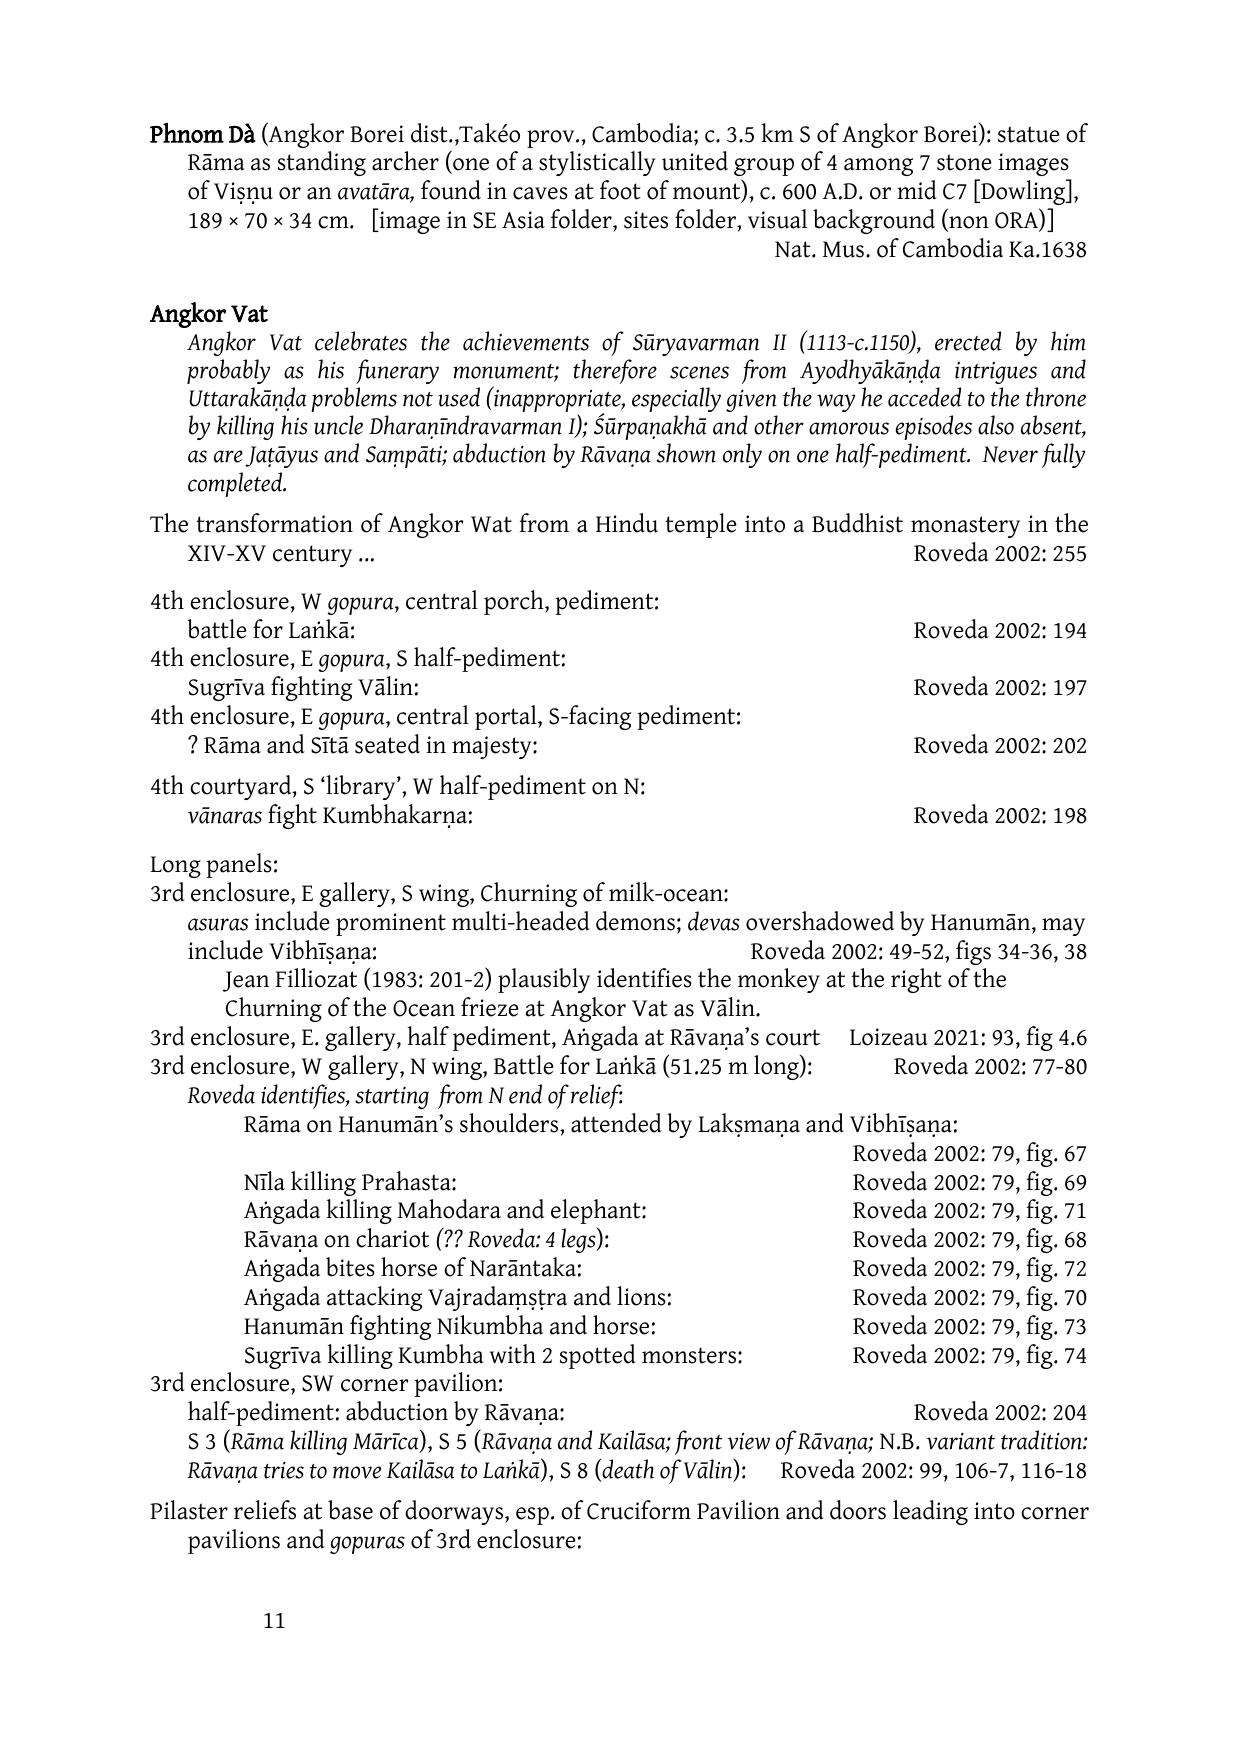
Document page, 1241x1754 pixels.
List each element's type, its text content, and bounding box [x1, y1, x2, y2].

text ? Rāma and Sītā seated in majesty: Roveda 2002: 202 [150, 731, 1090, 760]
text 3rd enclosure, E gallery, S wing, Churning of milk-ocean: [150, 879, 1090, 908]
text 4th enclosure, E gopura, S half-pediment: [150, 645, 1090, 674]
text Nīla killing Prahasta: Roveda 2002: 79, fig. 69 [150, 1168, 1090, 1197]
text Pilaster reliefs at base of doorways, esp. of Cruciform Pavilion and doors leading into corner pavilions and gopuras of 3rd enclosure: [150, 1497, 1090, 1555]
text battle for Laṅkā: Roveda 2002: 194 [150, 616, 1090, 645]
text Angkor Vat [150, 299, 1090, 328]
text S 3 (Rāma killing Mārīca), S 5 (Rāvaṇa and Kailāsa; front view of Rāvaṇa; N.B. variant tradition: Rāvaṇa tries to move Kailāsa to Laṅkā), S 8 (death of Vālin): Roveda 2002: 99, 106-7, 116-18 [150, 1428, 1090, 1485]
text Sugrīva fighting Vālin: Roveda 2002: 197 [150, 674, 1090, 703]
text 3rd enclosure, E. gallery, half pediment, Aṅgada at Rāvaṇa’s court Loizeau 2021: 93, fig 4.6 [150, 1024, 1090, 1052]
text Aṅgada bites horse of Narāntaka: Roveda 2002: 79, fig. 72 [150, 1254, 1090, 1283]
text vānaras fight Kumbhakarṇa: Roveda 2002: 198 [150, 801, 1090, 830]
text Rāvaṇa on chariot (?? Roveda: 4 legs): Roveda 2002: 79, fig. 68 [150, 1226, 1090, 1254]
text asuras include prominent multi-headed demons; devas overshadowed by Hanumān, may include Vibhīṣaṇa: Roveda 2002: 49-52, figs 34-36, 38 Jean Filliozat (1983: 201-2) plausibly identifies the monkey at the right of the Churning of the Ocean frieze at Angkor Vat as Vālin. [150, 908, 1090, 1024]
text Long panels: [150, 851, 1090, 879]
text Aṅgada killing Mahodara and elephant: Roveda 2002: 79, fig. 71 [150, 1197, 1090, 1226]
text 4th enclosure, W gopura, central porch, pediment: [150, 587, 1090, 616]
text Hanumān fighting Nikumbha and horse: Roveda 2002: 79, fig. 73 [150, 1312, 1090, 1341]
text Angkor Vat celebrates the achievements of Sūryavarman II (1113-c.1150), erected by him probably as his funerary monument; therefore scenes from Ayodhyākāṇḍa intrigues and Uttarakāṇḍa problems not used (inappropriate, especially given the way he acceded to the throne by killing his uncle Dharaṇīndravarman I); Śūrpaṇakhā and other amorous episodes also absent, as are Jaṭāyus and Saṃpāti; abduction by Rāvaṇa shown only on one half-pediment. Never fully completed. [150, 328, 1090, 498]
text 3rd enclosure, W gallery, N wing, Battle for Laṅkā (51.25 m long): Roveda 2002: 77-80 [150, 1052, 1090, 1081]
text 4th courtyard, S ‘library’, W half-pediment on N: [150, 772, 1090, 801]
text half-pediment: abduction by Rāvaṇa: Roveda 2002: 204 [150, 1399, 1090, 1428]
text 3rd enclosure, SW corner pavilion: [150, 1370, 1090, 1399]
text The transformation of Angkor Wat from a Hindu temple into a Buddhist monastery in the XIV-XV century ... Roveda 2002: 255 [150, 510, 1090, 568]
text Roveda identifies, starting from N end of relief: Rāma on Hanumān’s shoulders, attended by Lakṣmaṇa and Vibhīṣaṇa: Roveda 2002: 79, fig. 67 [150, 1081, 1090, 1168]
text Phnom Dà (Angkor Borei dist.,Takéo prov., Cambodia; c. 3.5 km S of Angkor Borei): statue of Rāma as standing archer (one of a stylistically united group of 4 among 7 stone images of Viṣṇu or an avatāra, found in caves at foot of mount), c. 600 A.D. or mid C7 [Dowling], 189 × 70 × 34 cm. [image in SE Asia folder, sites folder, visual background (non ORA)] Nat. Mus. of Cambodia Ka.1638 [150, 120, 1090, 293]
text Sugrīva killing Kumbha with 2 spotted monsters: Roveda 2002: 79, fig. 74 [150, 1341, 1090, 1370]
text 4th enclosure, E gopura, central portal, S-facing pediment: [150, 703, 1090, 731]
text Aṅgada attacking Vajradaṃṣṭra and lions: Roveda 2002: 79, fig. 70 [150, 1283, 1090, 1312]
